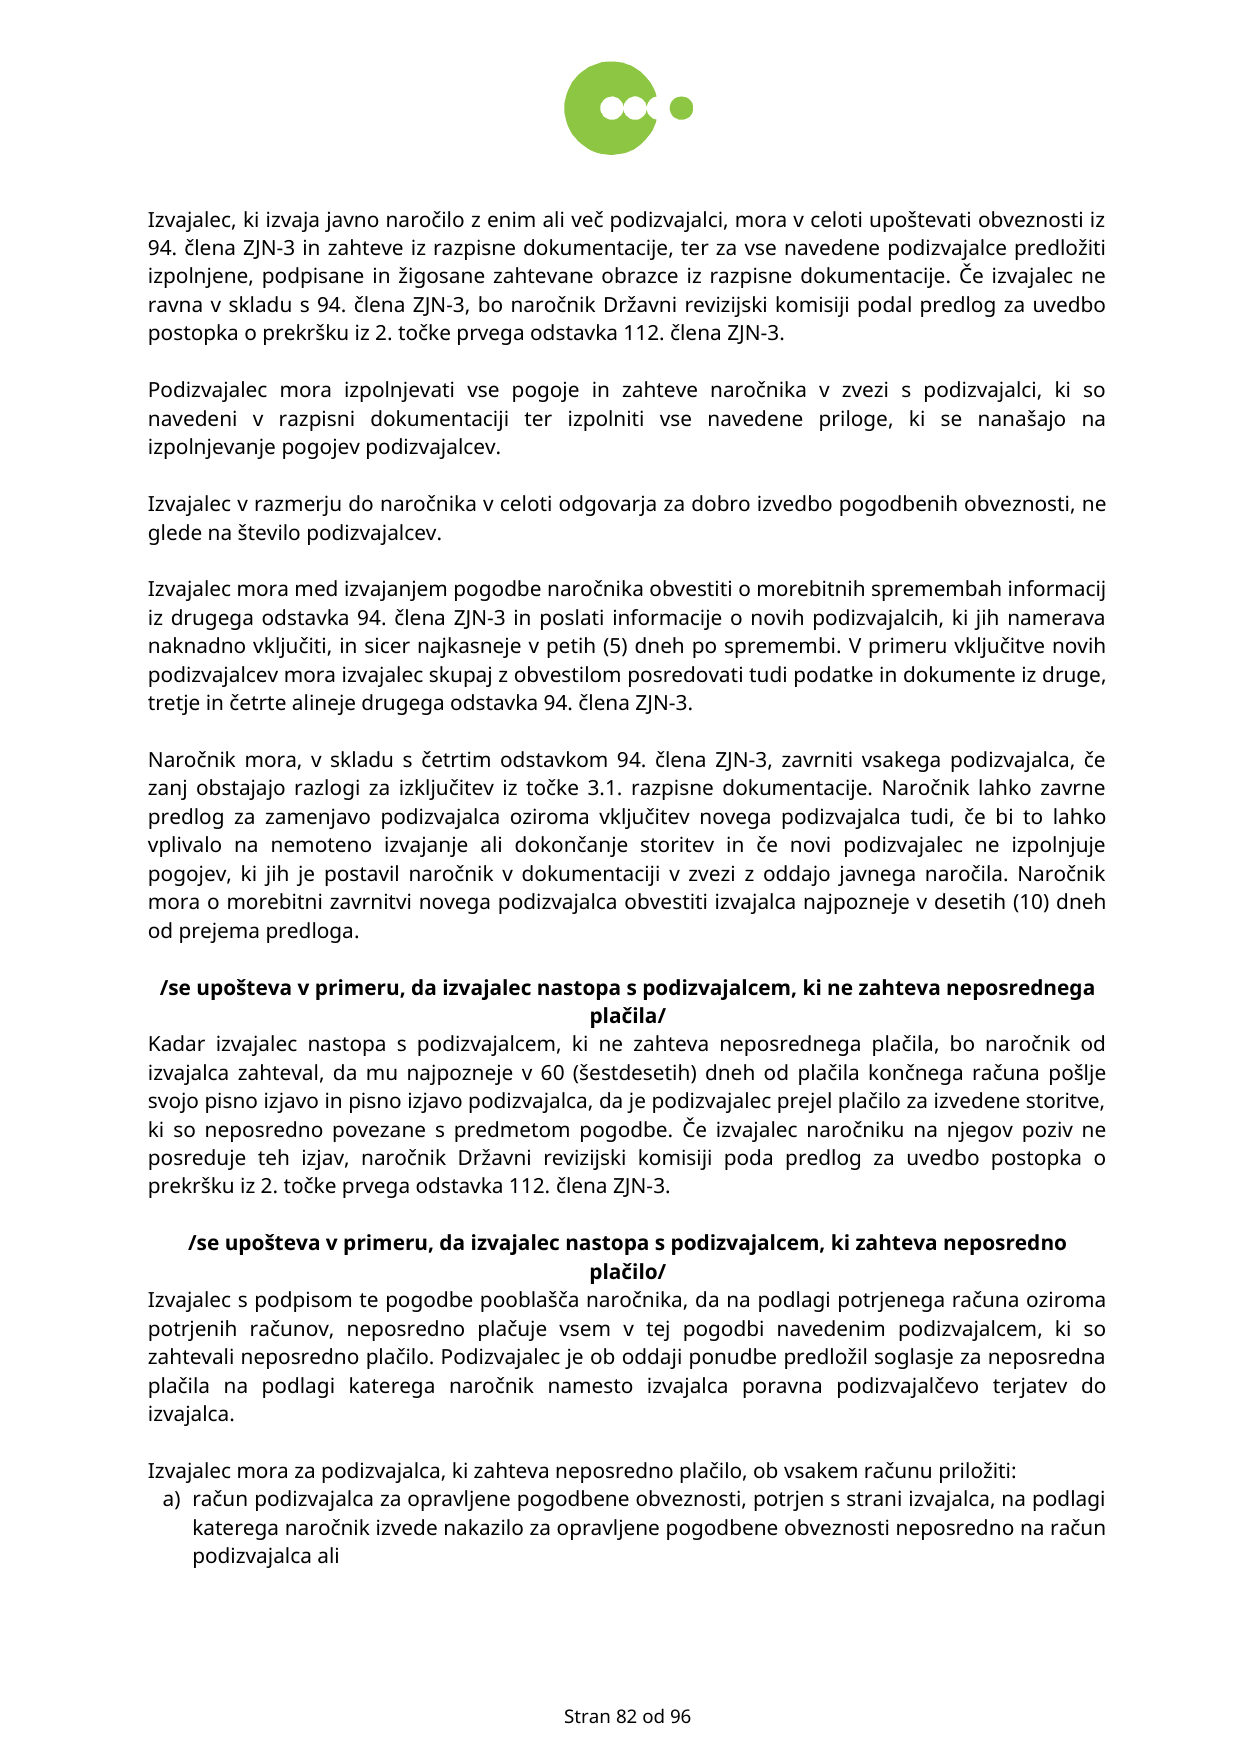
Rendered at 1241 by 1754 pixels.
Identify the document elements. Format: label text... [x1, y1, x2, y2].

list račun podizvajalca za opravljene pogodbene obveznosti, potrjen s strani izvajalca, na podlagi katerega naročnik izvede nakazilo za opravljene pogodbene obveznosti neposredno na račun podizvajalca ali [162, 1484, 1107, 1570]
text /se upošteva v primeru, da izvajalec nastopa s podizvajalcem, ki zahteva neposredno plačilo/ [148, 1228, 1107, 1285]
text Izvajalec mora za podizvajalca, ki zahteva neposredno plačilo, ob vsakem računu priložiti: [148, 1456, 1107, 1484]
text Izvajalec v razmerju do naročnika v celoti odgovarja za dobro izvedbo pogodbenih obveznosti, ne glede na število podizvajalcev. [148, 489, 1107, 546]
text Naročnik mora, v skladu s četrtim odstavkom 94. člena ZJN-3, zavrniti vsakega podizvajalca, če zanj obstajajo razlogi za izključitev iz točke 3.1. razpisne dokumentacije. Naročnik lahko zavrne predlog za zamenjavo podizvajalca oziroma vključitev novega podizvajalca tudi, če bi to lahko vplivalo na nemoteno izvajanje ali dokončanje storitev in če novi podizvajalec ne izpolnjuje pogojev, ki jih je postavil naročnik v dokumentaciji v zvezi z oddajo javnega naročila. Naročnik mora o morebitni zavrnitvi novega podizvajalca obvestiti izvajalca najpozneje v desetih (10) dneh od prejema predloga. [148, 745, 1107, 944]
text Izvajalec s podpisom te pogodbe pooblašča naročnika, da na podlagi potrjenega računa oziroma potrjenih računov, neposredno plačuje vsem v tej pogodbi navedenim podizvajalcem, ki so zahtevali neposredno plačilo. Podizvajalec je ob oddaji ponudbe predložil soglasje za neposredna plačila na podlagi katerega naročnik namesto izvajalca poravna podizvajalčevo terjatev do izvajalca. [148, 1285, 1107, 1428]
text Podizvajalec mora izpolnjevati vse pogoje in zahteve naročnika v zvezi s podizvajalci, ki so navedeni v razpisni dokumentaciji ter izpolniti vse navedene priloge, ki se nanašajo na izpolnjevanje pogojev podizvajalcev. [148, 375, 1107, 461]
text Kadar izvajalec nastopa s podizvajalcem, ki ne zahteva neposrednega plačila, bo naročnik od izvajalca zahteval, da mu najpozneje v 60 (šestdesetih) dneh od plačila končnega računa pošlje svojo pisno izjavo in pisno izjavo podizvajalca, da je podizvajalec prejel plačilo za izvedene storitve, ki so neposredno povezane s predmetom pogodbe. Če izvajalec naročniku na njegov poziv ne posreduje teh izjav, naročnik Državni revizijski komisiji poda predlog za uvedbo postopka o prekršku iz 2. točke prvega odstavka 112. člena ZJN-3. [148, 1029, 1107, 1200]
text /se upošteva v primeru, da izvajalec nastopa s podizvajalcem, ki ne zahteva neposrednega plačila/ [148, 973, 1107, 1029]
text Izvajalec mora med izvajanjem pogodbe naročnika obvestiti o morebitnih spremembah informacij iz drugega odstavka 94. člena ZJN-3 in poslati informacije o novih podizvajalcih, ki jih namerava naknadno vključiti, in sicer najkasneje v petih (5) dneh po spremembi. V primeru vključitve novih podizvajalcev mora izvajalec skupaj z obvestilom posredovati tudi podatke in dokumente iz druge, tretje in četrte alineje drugega odstavka 94. člena ZJN-3. [148, 574, 1107, 717]
text Izvajalec, ki izvaja javno naročilo z enim ali več podizvajalci, mora v celoti upoštevati obveznosti iz 94. člena ZJN-3 in zahteve iz razpisne dokumentacije, ter za vse navedene podizvajalce predložiti izpolnjene, podpisane in žigosane zahtevane obrazce iz razpisne dokumentacije. Če izvajalec ne ravna v skladu s 94. člena ZJN-3, bo naročnik Državni revizijski komisiji podal predlog za uvedbo postopka o prekršku iz 2. točke prvega odstavka 112. člena ZJN-3. [148, 205, 1107, 347]
